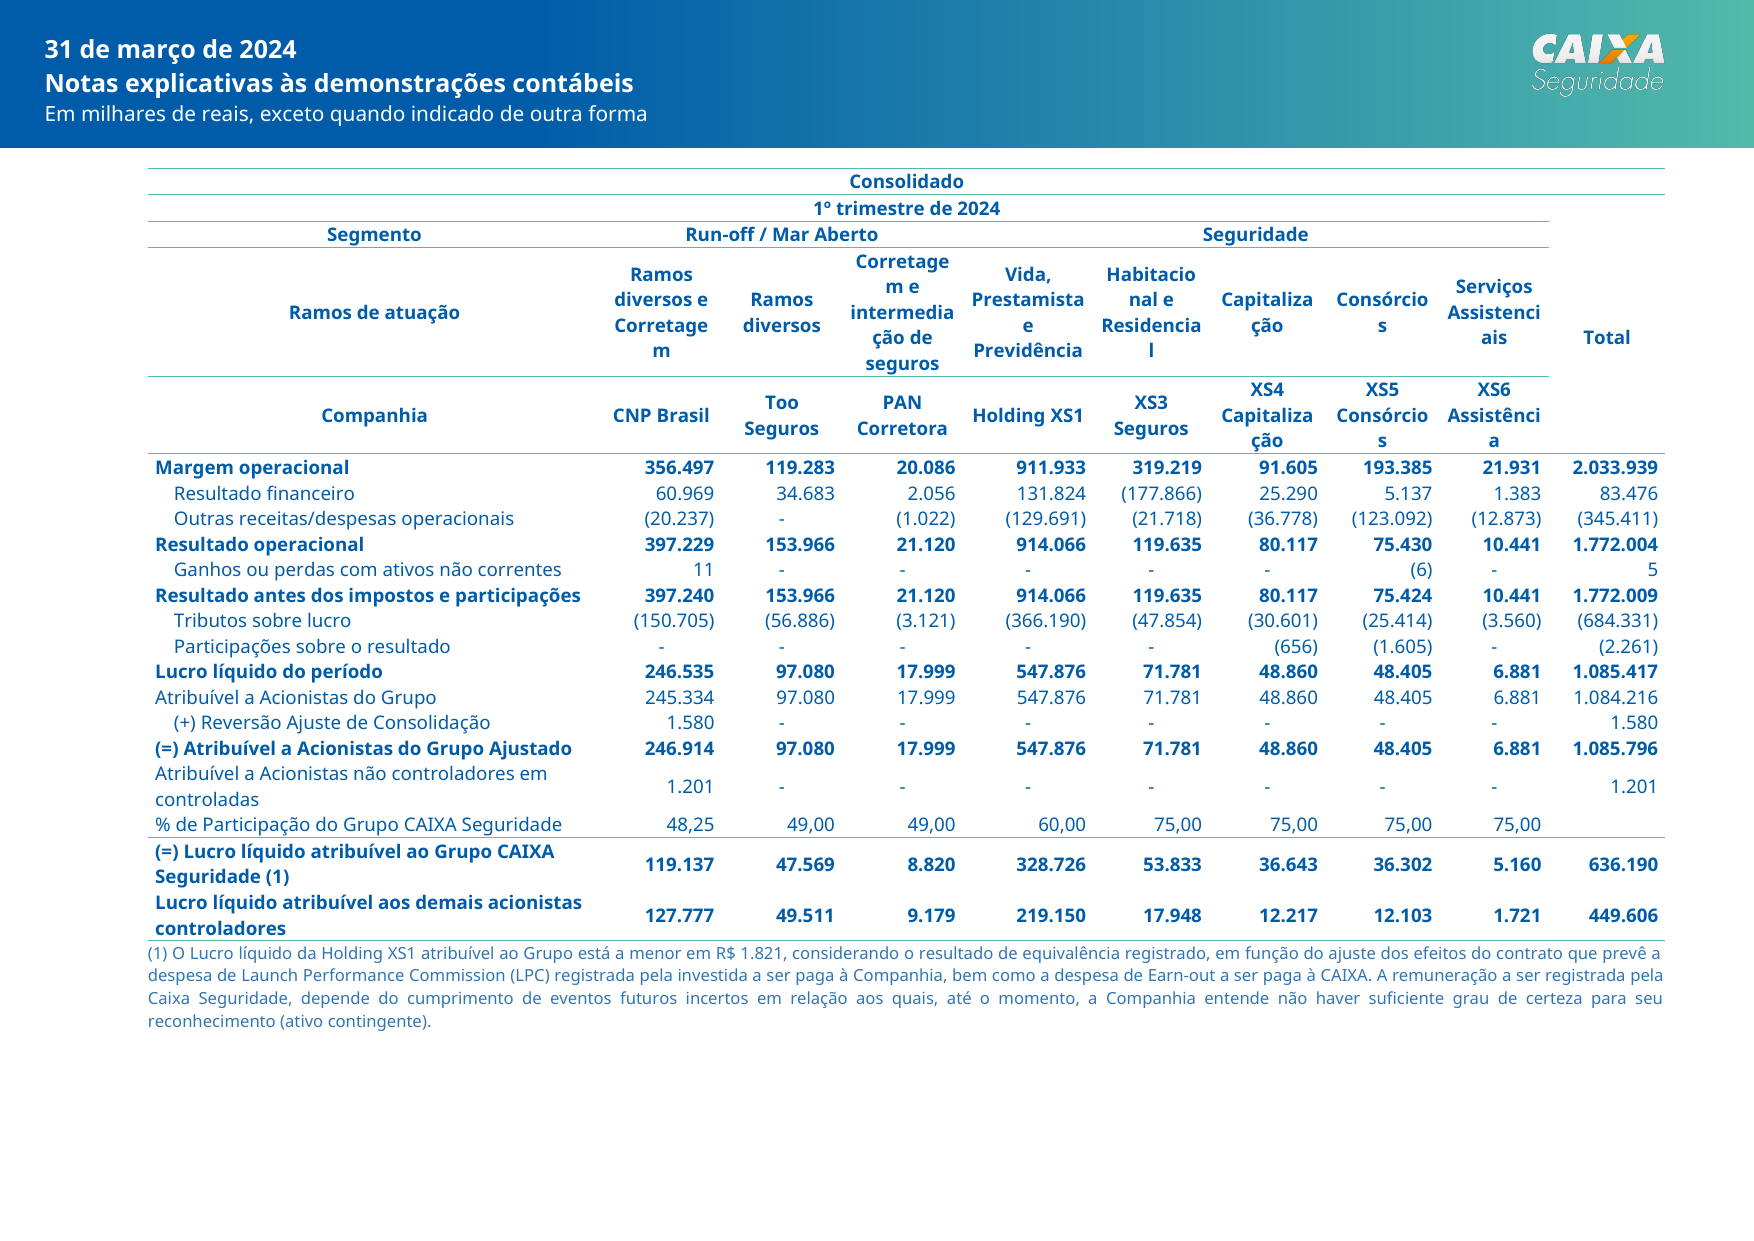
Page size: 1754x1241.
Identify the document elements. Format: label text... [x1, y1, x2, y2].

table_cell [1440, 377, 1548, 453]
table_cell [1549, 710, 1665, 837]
text (1) O Lucro líquido da Holding XS1 atribuível ao Grupo está a menor em R$ 1.821, considerando o resultado de equivalência registrado, em função do ajuste dos efeitos do contrato que prevê a despesa de Launch Performance Commission (LPC) registrada pela investida a ser paga à Companhia, bem como a despesa de Earn-out a ser paga à CAIXA. A remuneração a ser registrada pela Caixa Seguridade, depende do cumprimento de eventos futuros incertos em relação aos quais, até o momento, a Companhia entende não haver suficiente grau de certeza para seu reconhecimento (ativo contingente). [148, 941, 1665, 1032]
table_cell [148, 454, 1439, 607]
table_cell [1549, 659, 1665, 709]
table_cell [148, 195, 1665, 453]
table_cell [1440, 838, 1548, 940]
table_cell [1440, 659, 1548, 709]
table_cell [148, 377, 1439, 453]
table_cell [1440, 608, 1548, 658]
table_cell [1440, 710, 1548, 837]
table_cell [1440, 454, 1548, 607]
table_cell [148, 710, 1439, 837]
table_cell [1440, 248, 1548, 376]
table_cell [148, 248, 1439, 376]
picture [1531, 33, 1666, 98]
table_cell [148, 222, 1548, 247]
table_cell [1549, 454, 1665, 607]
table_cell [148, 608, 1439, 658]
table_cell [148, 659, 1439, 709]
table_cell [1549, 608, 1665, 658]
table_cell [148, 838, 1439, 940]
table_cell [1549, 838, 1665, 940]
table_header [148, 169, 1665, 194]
